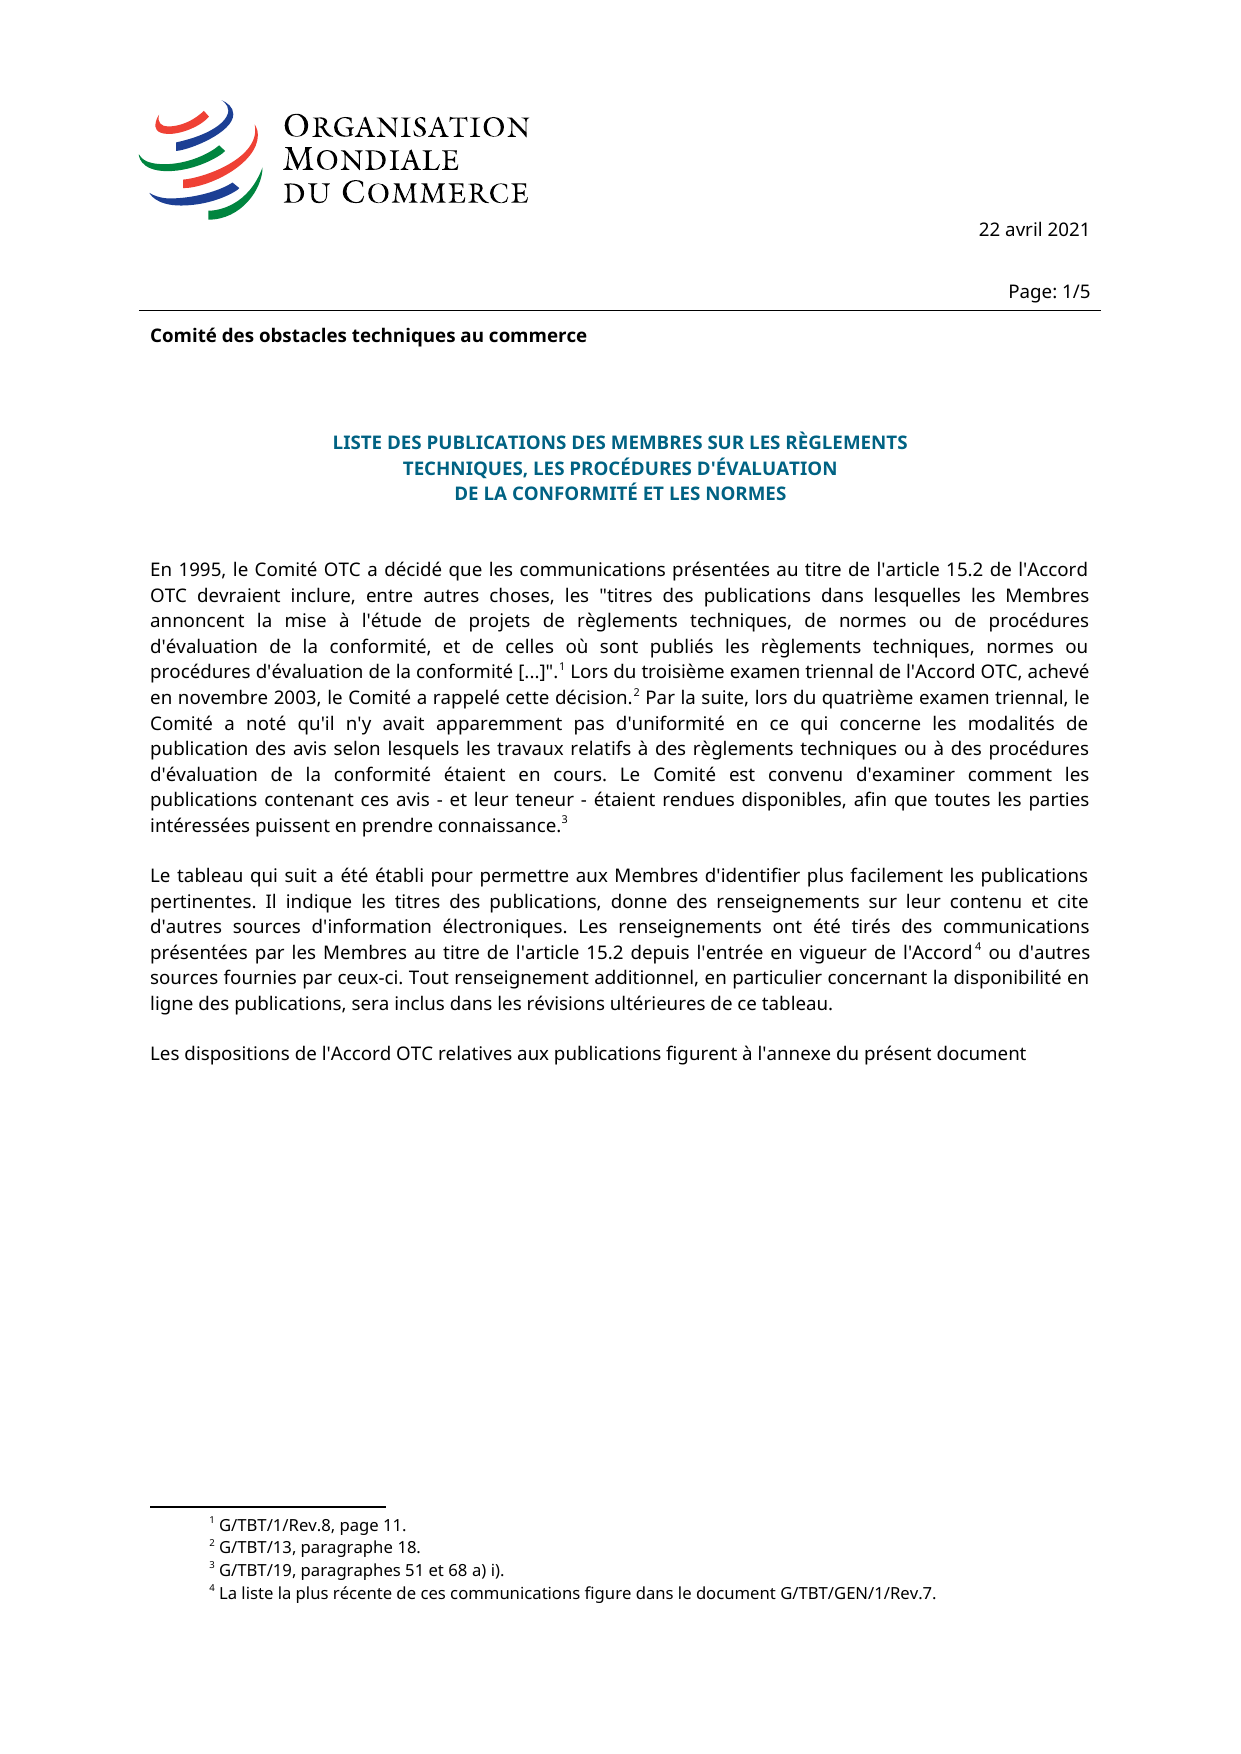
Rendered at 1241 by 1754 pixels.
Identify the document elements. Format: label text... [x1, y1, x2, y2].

text En 1995, le Comité OTC a décidé que les communications présentées au titre de l'article 15.2 de l'Accord OTC devraient inclure, entre autres choses, les "titres des publications dans lesquelles les Membres annoncent la mise à l'étude de projets de règlements techniques, de normes ou de procédures d'évaluation de la conformité, et de celles où sont publiés les règlements techniques, normes ou procédures d'évaluation de la conformité [...]". Lors du troisième examen triennal de l'Accord OTC, achevé en novembre 2003, le Comité a rappelé cette décision. Par la suite, lors du quatrième examen triennal, le Comité a noté qu'il n'y avait apparemment pas d'uniformité en ce qui concerne les modalités de publication des avis selon lesquels les travaux relatifs à des règlements techniques ou à des procédures d'évaluation de la conformité étaient en cours. Le Comité est convenu d'examiner comment les publications contenant ces avis - et leur teneur - étaient rendues disponibles, afin que toutes les parties intéressées puissent en prendre connaissance. [150, 557, 1090, 837]
title TECHNIQUES, LES PROCÉDURES D'ÉVALUATION [150, 455, 1090, 481]
text Le tableau qui suit a été établi pour permettre aux Membres d'identifier plus facilement les publications pertinentes. Il indique les titres des publications, donne des renseignements sur leur contenu et cite d'autres sources d'information électroniques. Les renseignements ont été tirés des communications présentées par les Membres au titre de l'article 15.2 depuis l'entrée en vigueur de l'Accord ou d'autres sources fournies par ceux-ci. Tout renseignement additionnel, en particulier concernant la disponibilité en ligne des publications, sera inclus dans les révisions ultérieures de ce tableau. [150, 862, 1090, 1016]
title DE LA CONFORMITÉ ET LES NORMES [150, 481, 1090, 506]
text Les dispositions de l'Accord OTC relatives aux publications figurent à l'annexe du présent document [150, 1041, 1090, 1066]
title LISTE DES PUBLICATIONS DES MEMBRES SUR LES RÈGLEMENTS [150, 430, 1090, 455]
